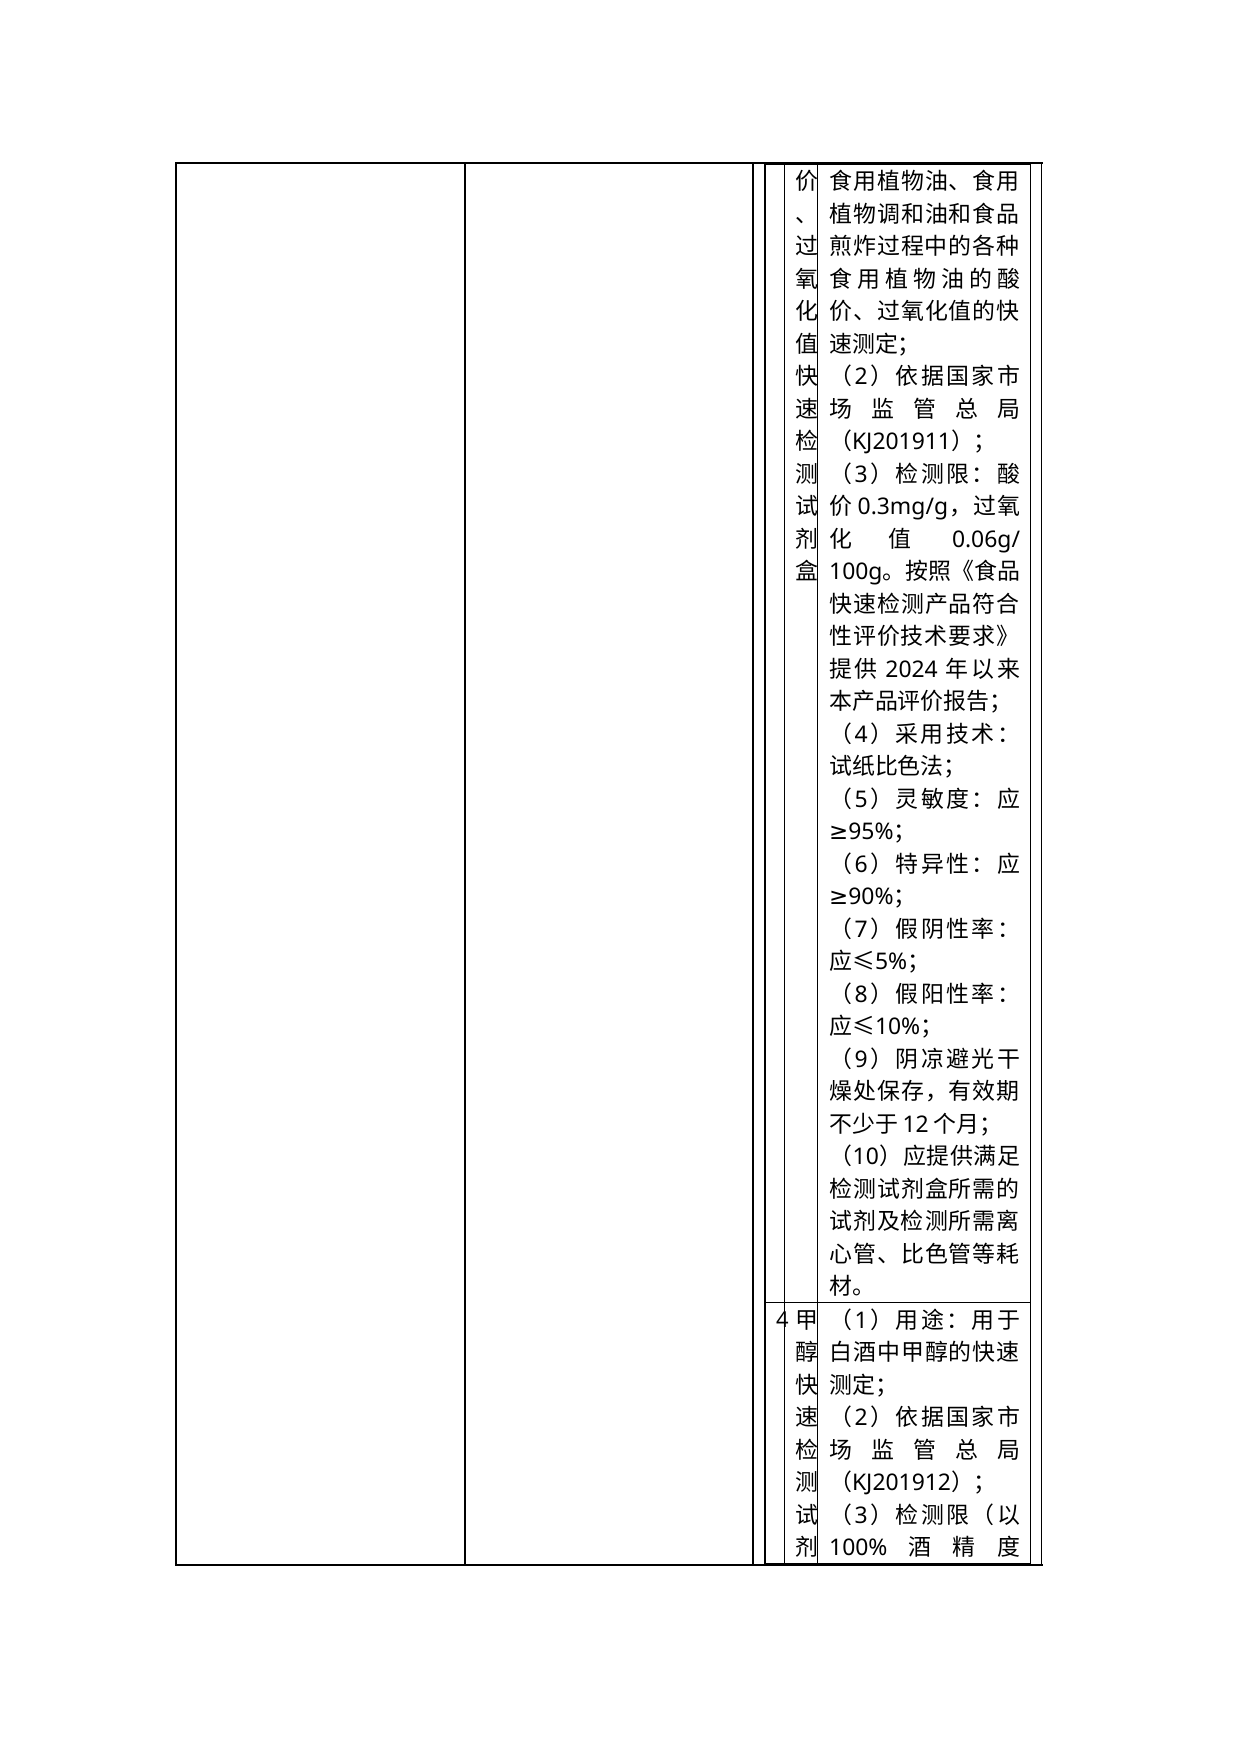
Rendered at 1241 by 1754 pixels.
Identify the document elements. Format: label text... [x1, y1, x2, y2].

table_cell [818, 165, 1030, 1302]
table_cell [466, 164, 752, 1564]
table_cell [766, 1303, 784, 1563]
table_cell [1031, 164, 1041, 1564]
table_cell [785, 1303, 817, 1563]
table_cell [754, 164, 764, 1564]
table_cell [766, 165, 784, 1302]
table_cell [818, 1303, 1030, 1563]
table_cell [785, 165, 817, 1302]
table_cell 2 [177, 164, 464, 1564]
